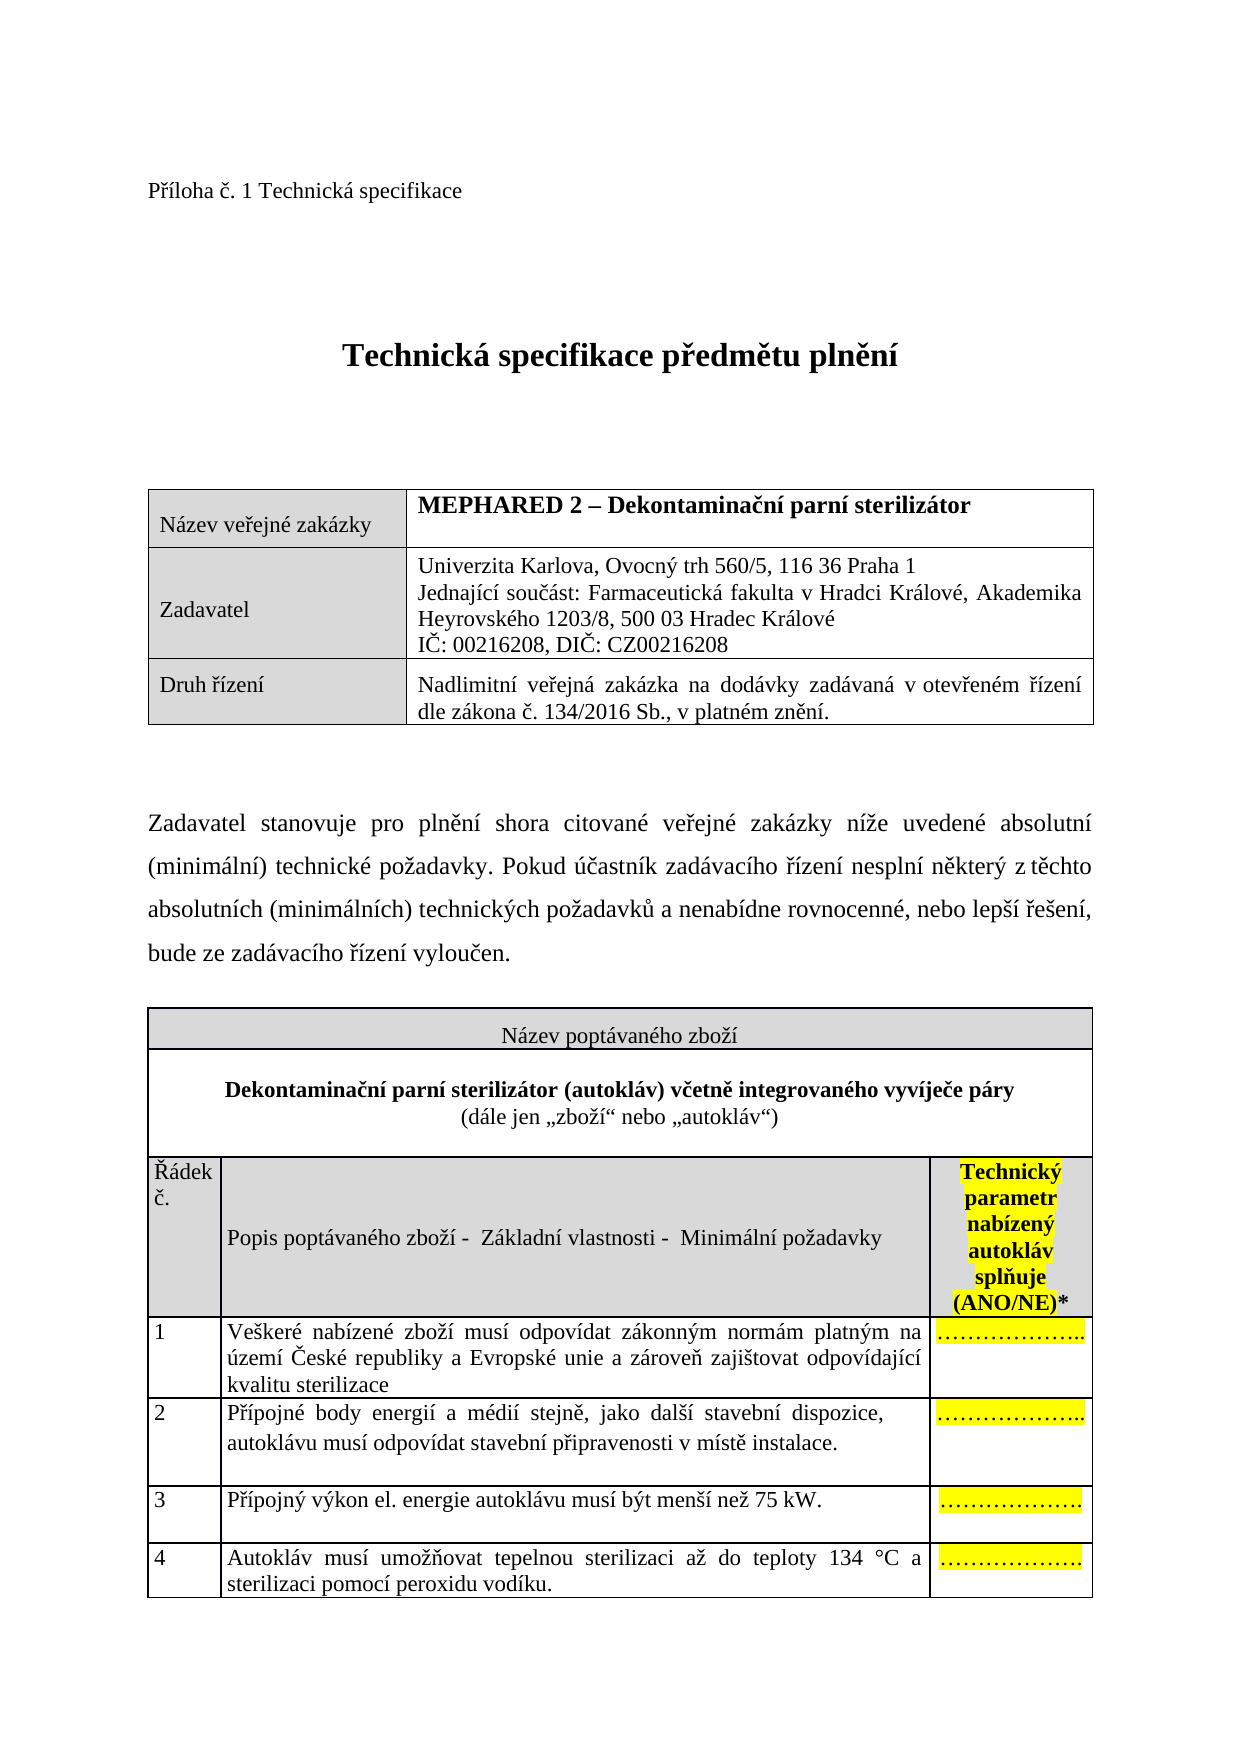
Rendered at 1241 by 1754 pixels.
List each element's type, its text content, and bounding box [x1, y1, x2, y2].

table_cell ……………….. [931, 1399, 1092, 1484]
table_cell Autokláv musí umožňovat tepelnou sterilizaci až do teploty 134 °C a sterilizaci pomocí peroxidu vodíku. [222, 1544, 929, 1597]
table_cell Přípojné body energií a médií stejně, jako další stavební dispozice, autoklávu musí odpovídat stavební připravenosti v místě instalace. [222, 1399, 929, 1484]
table_cell ………………. [931, 1544, 1092, 1597]
table_cell Univerzita Karlova, Ovocný trh 560/5, 116 36 Praha 1 Jednající součást: Farmaceutická fakulta v Hradci Králové, Akademika Heyrovského 1203/8, 500 03 Hradec Králové IČ: 00216208, DIČ: CZ00216208 [407, 548, 1093, 658]
text Technická specifikace předmětu plnění [148, 335, 1093, 374]
table_header Název veřejné zakázky [149, 490, 406, 547]
table_cell Popis poptávaného zboží - Základní vlastnosti - Minimální požadavky [222, 1158, 929, 1316]
text Zadavatel stanovuje pro plnění shora citované veřejné zakázky níže uvedené absolutní (minimální) technické požadavky. Pokud účastník zadávacího řízení nesplní některý z těchto absolutních (minimálních) technických požadavků a nenabídne rovnocenné, nebo lepší řešení, bude ze zadávacího řízení vyloučen. [148, 808, 1093, 966]
text Příloha č. 1 Technická specifikace [148, 177, 1093, 203]
table_cell 1 [149, 1318, 220, 1397]
table_cell Přípojný výkon el. energie autoklávu musí být menší než 75 kW. [222, 1487, 929, 1542]
table_cell 3 [149, 1487, 220, 1542]
table_cell Dekontaminační parní sterilizátor (autokláv) včetně integrovaného vyvíječe páry (dále jen „zboží“ nebo „autokláv“) [149, 1050, 1092, 1156]
table_cell 4 [149, 1544, 220, 1597]
table_header MEPHARED 2 – Dekontaminační parní sterilizátor [407, 490, 1093, 547]
table_cell ………………. [931, 1487, 1092, 1542]
table_cell Nadlimitní veřejná zakázka na dodávky zadávaná v otevřeném řízení dle zákona č. 134/2016 Sb., v platném znění. [407, 659, 1093, 724]
table_cell ……………….. [931, 1318, 1092, 1397]
table_cell Veškeré nabízené zboží musí odpovídat zákonným normám platným na území České republiky a Evropské unie a zároveň zajištovat odpovídající kvalitu sterilizace [222, 1318, 929, 1397]
table_cell 2 [149, 1399, 220, 1484]
table_cell Druh řízení [149, 659, 406, 724]
table_cell Řádek č. [149, 1158, 220, 1316]
table_cell Zadavatel [149, 548, 406, 658]
table_cell Technický parametr nabízený autokláv splňuje (ANO/NE)* [931, 1158, 1092, 1316]
table_header Název poptávaného zboží [149, 1009, 1092, 1048]
